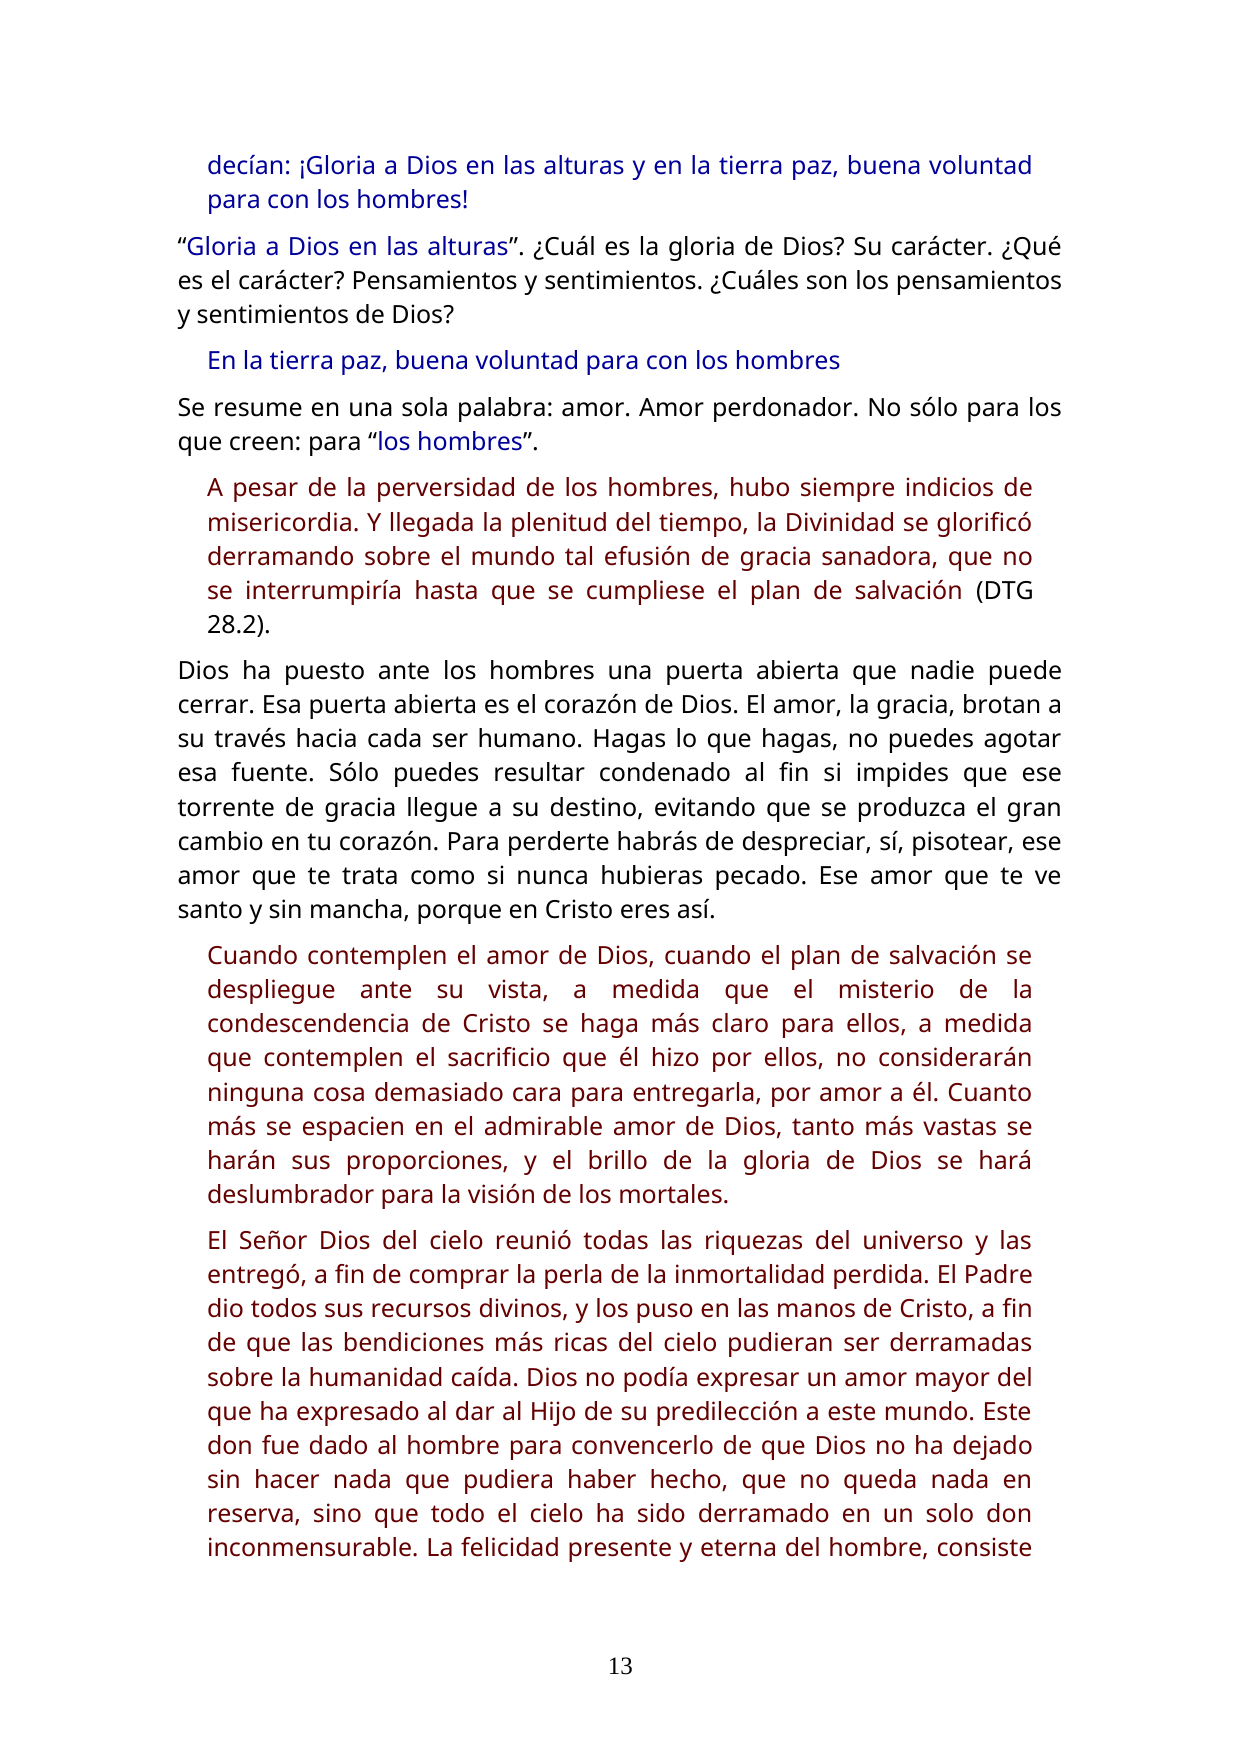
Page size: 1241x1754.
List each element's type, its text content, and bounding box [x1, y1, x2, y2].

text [207, 148, 1034, 216]
text “Gloria a Dios en las alturas”. ¿Cuál es la gloria de Dios? Su carácter. ¿Qué es el carácter? Pensamientos y sentimientos. ¿Cuáles son los pensamientos y sentimientos de Dios? [177, 228, 1063, 330]
text A pesar de la perversidad de los hombres, hubo siempre indicios de misericordia. Y llegada la plenitud del tiempo, la Divinidad se glorificó derramando sobre el mundo tal efusión de gracia sanadora, que no se interrumpiría hasta que se cumpliese el plan de salvación (DTG 28.2). [207, 470, 1034, 640]
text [207, 1223, 1034, 1563]
text Se resume en una sola palabra: amor. Amor perdonador. No sólo para los que creen: para “los hombres”. [177, 389, 1063, 458]
text Dios ha puesto ante los hombres una puerta abierta que nadie puede cerrar. Esa puerta abierta es el corazón de Dios. El amor, la gracia, brotan a su través hacia cada ser humano. Hagas lo que hagas, no puedes agotar esa fuente. Sólo puedes resultar condenado al fin si impides que ese torrente de gracia llegue a su destino, evitando que se produzca el gran cambio en tu corazón. Para perderte habrás de despreciar, sí, pisotear, ese amor que te trata como si nunca hubieras pecado. Ese amor que te ve santo y sin mancha, porque en Cristo eres así. [177, 653, 1063, 925]
text Cuando contemplen el amor de Dios, cuando el plan de salvación se despliegue ante su vista, a medida que el misterio de la condescendencia de Cristo se haga más claro para ellos, a medida que contemplen el sacrificio que él hizo por ellos, no considerarán ninguna cosa demasiado cara para entregarla, por amor a él. Cuanto más se espacien en el admirable amor de Dios, tanto más vastas se harán sus proporciones, y el brillo de la gloria de Dios se hará deslumbrador para la visión de los mortales. [207, 938, 1034, 1210]
text En la tierra paz, buena voluntad para con los hombres [207, 343, 1034, 377]
